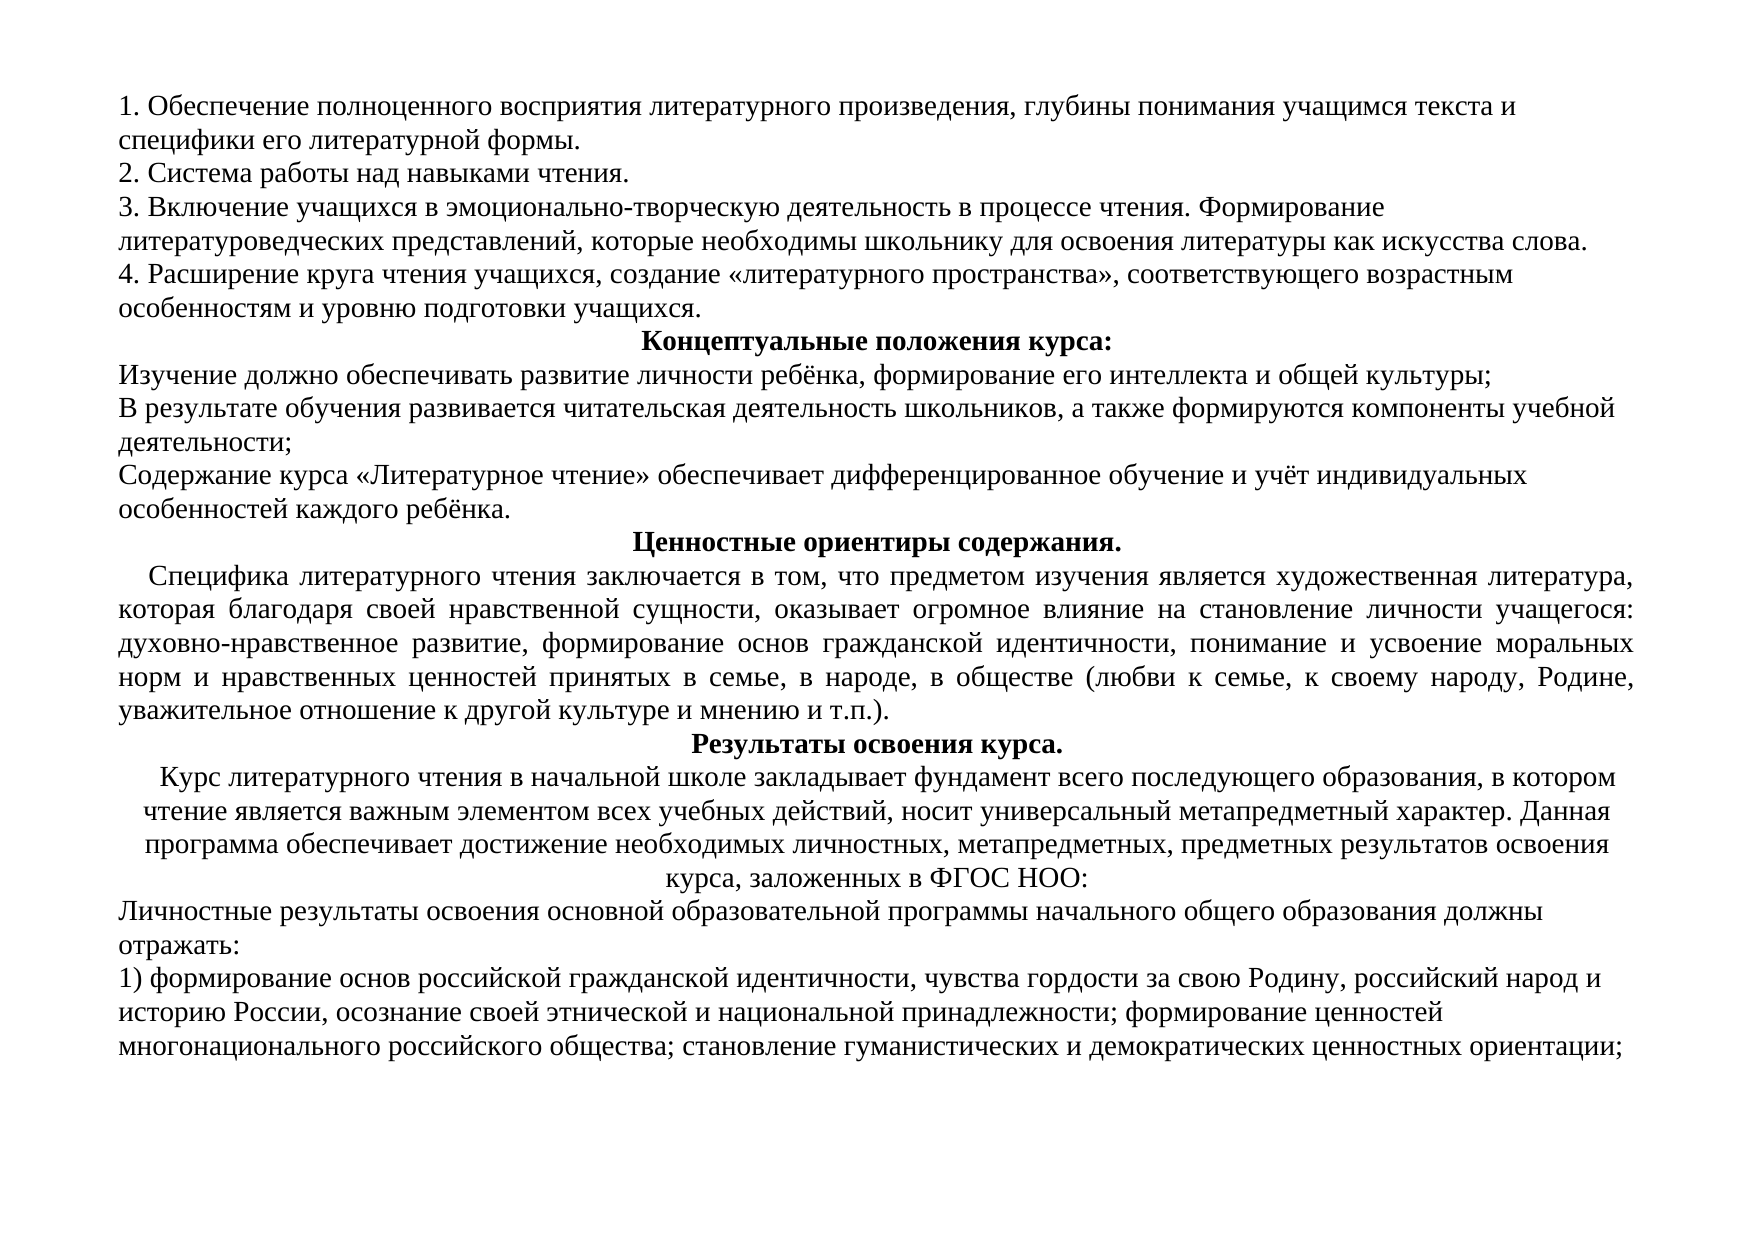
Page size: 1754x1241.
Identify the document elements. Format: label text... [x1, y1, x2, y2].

text Специфика литературного чтения заключается в том, что предметом изучения является художественная литература, которая благодаря своей нравственной сущности, оказывает огромное влияние на становление личности учащегося: духовно-нравственное развитие, формирование основ гражданской идентичности, понимание и усвоение моральных норм и нравственных ценностей принятых в семье, в народе, в обществе (любви к семье, к своему народу, Родине, уважительное отношение к другой культуре и мнению и т.п.). [118, 558, 1636, 726]
text Содержание курса «Литературное чтение» обеспечивает дифференцированное обучение и учёт индивидуальных особенностей каждого ребёнка. [118, 457, 1636, 524]
text Результаты освоения курса. [118, 726, 1636, 759]
text 1) формирование основ российской гражданской идентичности, чувства гордости за свою Родину, российский народ и историю России, осознание своей этнической и национальной принадлежности; формирование ценностей многонационального российского общества; становление гуманистических и демократических ценностных ориентации; [118, 961, 1636, 1061]
text 1. Обеспечение полноценного восприятия литературного произведения, глубины понимания учащимся текста и специфики его литературной формы. [118, 88, 1636, 156]
text В результате обучения развивается читательская деятельность школьников, а также формируются компоненты учебной деятельности; [118, 390, 1636, 457]
text 2. Система работы над навыками чтения. [118, 156, 1636, 189]
text Изучение должно обеспечивать развитие личности ребёнка, формирование его интеллекта и общей культуры; [118, 357, 1636, 390]
text 3. Включение учащихся в эмоционально-творческую деятельность в процессе чтения. Формирование литературоведческих представлений, которые необходимы школьнику для освоения литературы как искусства слова. [118, 189, 1636, 256]
text Личностные результаты освоения основной образовательной программы начального общего образования должны отражать: [118, 893, 1636, 961]
text Ценностные ориентиры содержания. [118, 524, 1636, 558]
text 4. Расширение круга чтения учащихся, создание «литературного пространства», соответствующего возрастным особенностям и уровню подготовки учащихся. [118, 256, 1636, 323]
text Курс литературного чтения в начальной школе закладывает фундамент всего последующего образования, в котором чтение является важным элементом всех учебных действий, носит универсальный метапредметный характер. Данная программа обеспечивает достижение необходимых личностных, метапредметных, предметных результатов освоения курса, заложенных в ФГОС НОО: [118, 759, 1636, 893]
text Концептуальные положения курса: [118, 323, 1636, 357]
